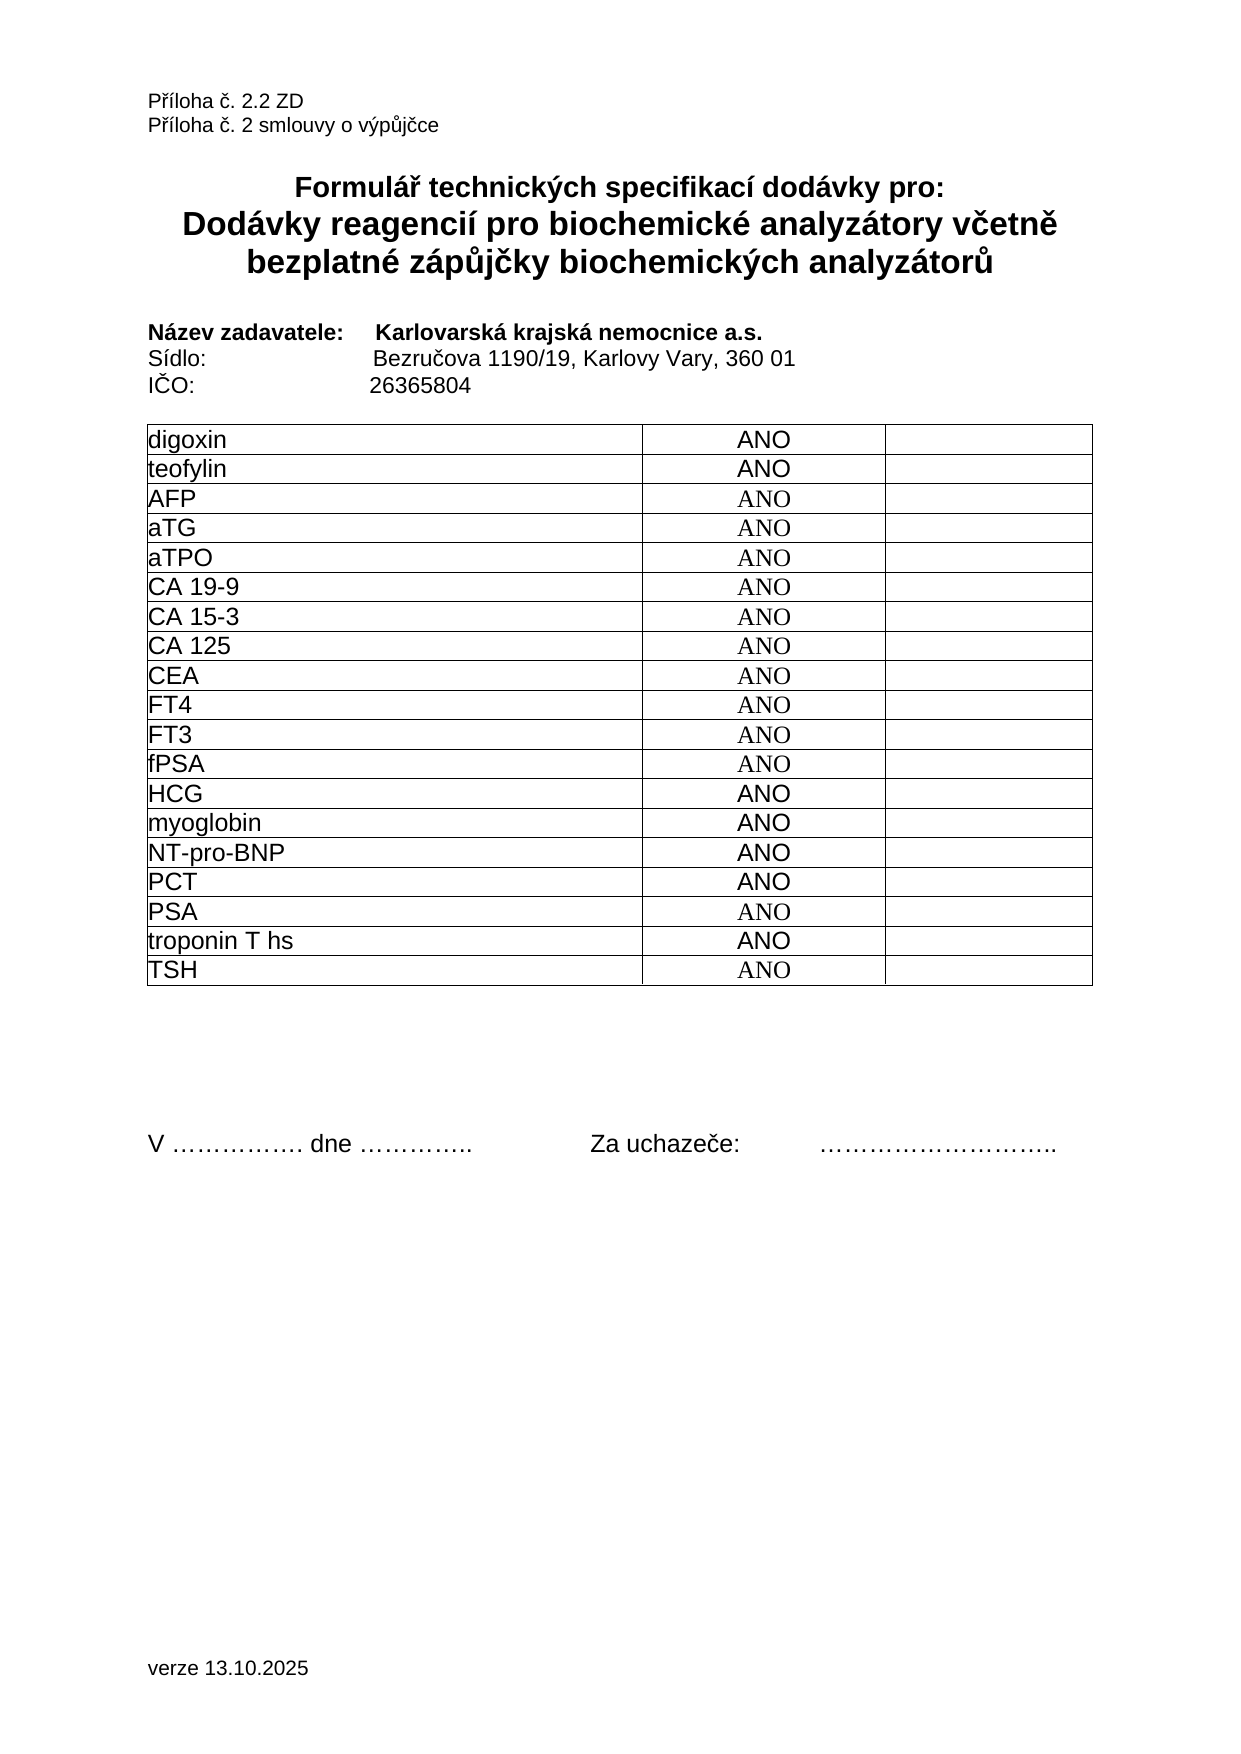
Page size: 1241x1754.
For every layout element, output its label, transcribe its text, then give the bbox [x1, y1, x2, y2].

table_cell ANO [643, 868, 885, 896]
table_cell [886, 691, 1092, 719]
text V ……………. dne ………….. Za uchazeče: ……………………….. [148, 1129, 1093, 1157]
table_cell [886, 809, 1092, 837]
table_cell [886, 484, 1092, 513]
table_cell [886, 602, 1092, 631]
table_cell TSH [148, 956, 642, 984]
table_cell [886, 750, 1092, 778]
table_cell HCG [148, 779, 642, 808]
table_cell ANO [643, 691, 885, 719]
table_cell ANO [643, 632, 885, 660]
table_cell ANO [643, 514, 885, 542]
table_cell [886, 455, 1092, 483]
table_cell CA 125 [148, 632, 642, 660]
table_cell PSA [148, 897, 642, 926]
table_cell [886, 514, 1092, 542]
table_cell ANO [643, 425, 885, 454]
table_cell CA 19-9 [148, 573, 642, 601]
table_cell [886, 720, 1092, 749]
table_cell [886, 425, 1092, 454]
table_cell aTPO [148, 543, 642, 572]
table_cell ANO [643, 455, 885, 483]
table_cell [886, 868, 1092, 896]
table_cell [886, 838, 1092, 867]
table_cell FT4 [148, 691, 642, 719]
table_cell PCT [148, 868, 642, 896]
table_cell [886, 956, 1092, 984]
table_cell ANO [643, 897, 885, 926]
table_cell ANO [643, 720, 885, 749]
table_cell [886, 632, 1092, 660]
table_cell ANO [643, 956, 885, 984]
table_cell myoglobin [148, 809, 642, 837]
table_cell ANO [643, 484, 885, 513]
table_cell fPSA [148, 750, 642, 778]
table_cell aTG [148, 514, 642, 542]
table_cell ANO [643, 573, 885, 601]
table_cell digoxin [148, 425, 642, 454]
table_cell [886, 573, 1092, 601]
table_cell AFP [148, 484, 642, 513]
table_cell ANO [643, 927, 885, 955]
table_cell [886, 661, 1092, 690]
table_cell CEA [148, 661, 642, 690]
table_cell ANO [643, 809, 885, 837]
table_cell ANO [643, 543, 885, 572]
table_cell ANO [643, 750, 885, 778]
table_cell [886, 927, 1092, 955]
table_cell ANO [643, 602, 885, 631]
table_cell FT3 [148, 720, 642, 749]
table_cell ANO [643, 661, 885, 690]
table_cell troponin T hs [148, 927, 642, 955]
table_cell CA 15-3 [148, 602, 642, 631]
table_cell teofylin [148, 455, 642, 483]
table_cell [886, 897, 1092, 926]
table_cell NT-pro-BNP [148, 838, 642, 867]
table_cell [886, 543, 1092, 572]
table_cell ANO [643, 838, 885, 867]
table_cell [886, 779, 1092, 808]
table_cell ANO [643, 779, 885, 808]
